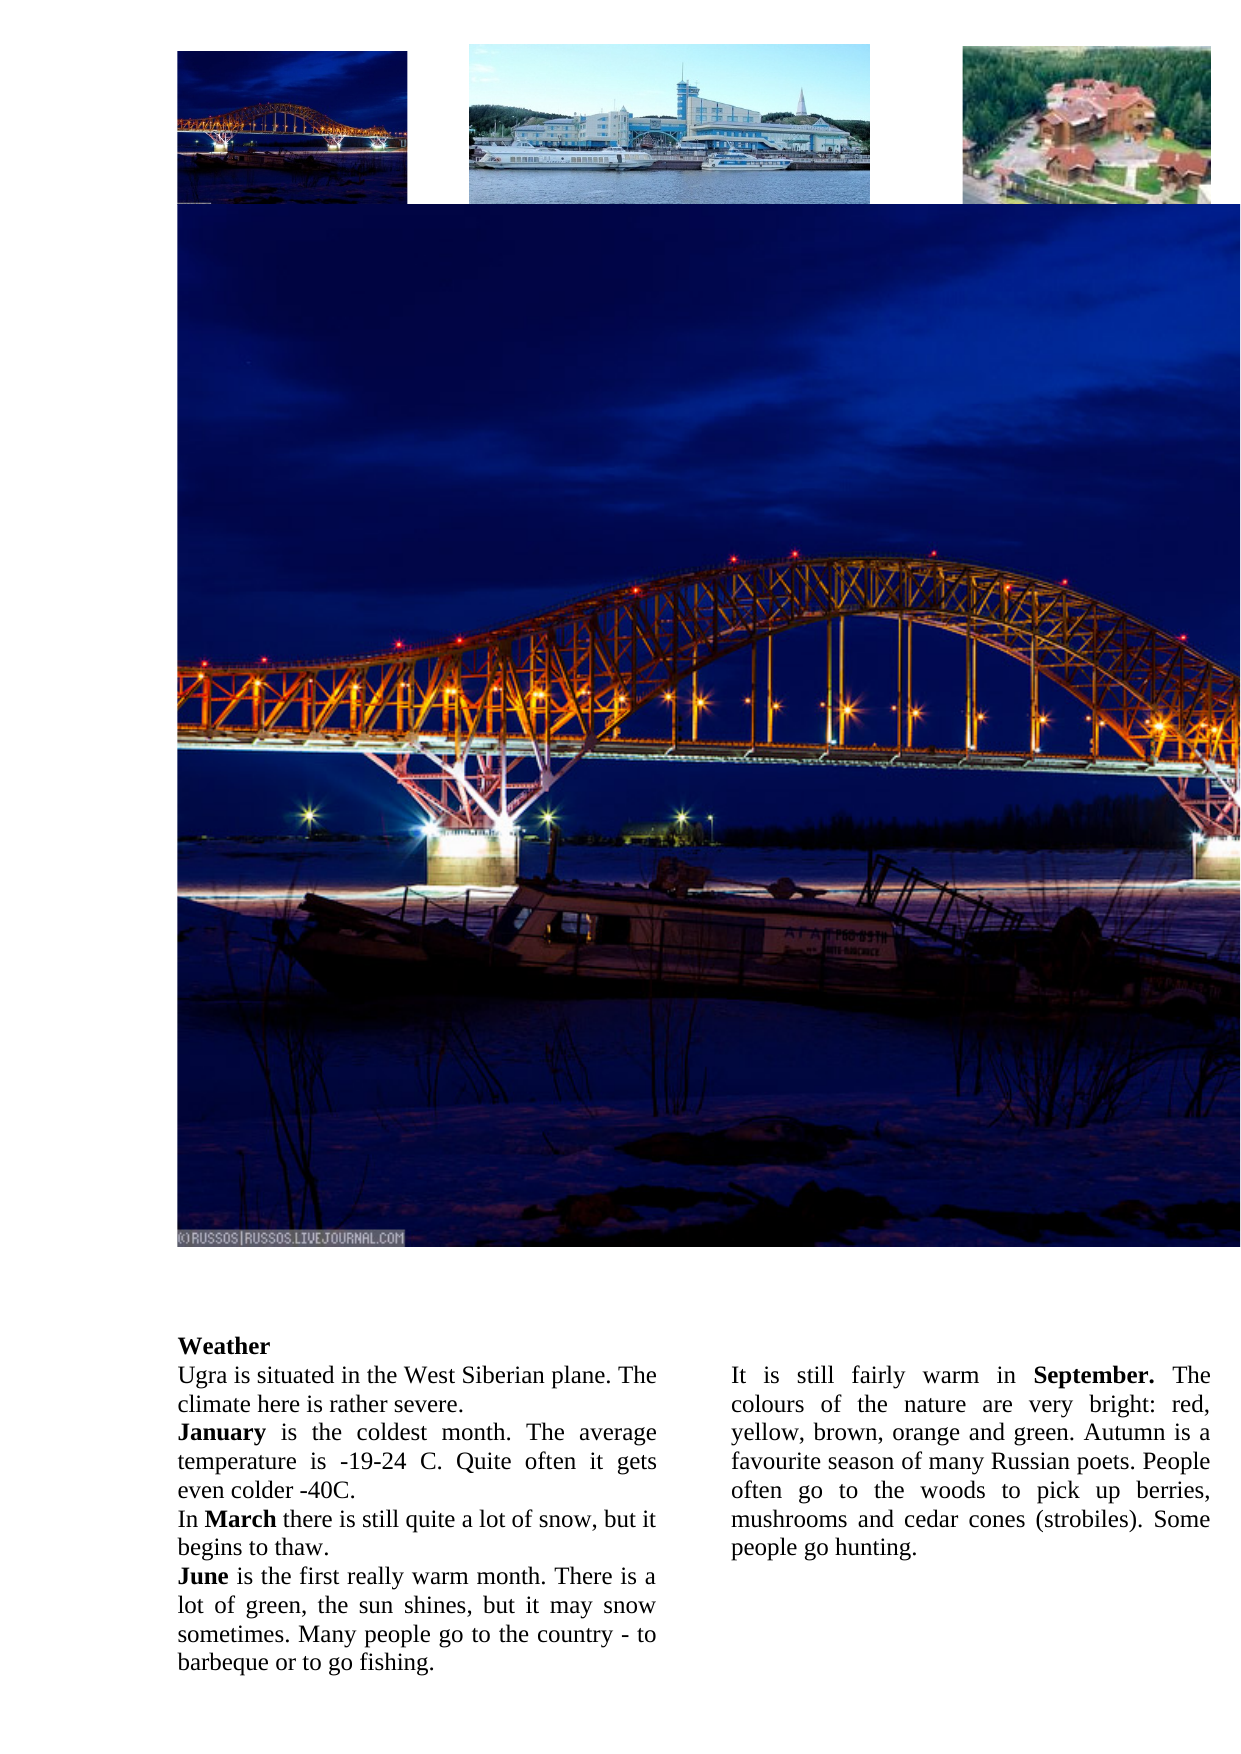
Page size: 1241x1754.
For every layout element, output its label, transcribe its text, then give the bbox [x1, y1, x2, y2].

text Ugra is situated in the West Siberian plane. The climate here is rather severe. [177, 1360, 657, 1417]
text Weather [177, 1331, 1211, 1360]
text In March there is still quite a lot of snow, but it begins to thaw. [177, 1504, 657, 1561]
picture [177, 44, 1241, 1247]
text June is the first really warm month. There is a lot of green, the sun shines, but it may snow sometimes. Many people go to the country - to barbeque or to go fishing. [177, 1561, 657, 1676]
text It is still fairly warm in September. The colours of the nature are very bright: red, yellow, brown, orange and green. Autumn is a favourite season of many Russian poets. People often go to the woods to pick up berries, mushrooms and cedar cones (strobiles). Some people go hunting. [731, 1360, 1211, 1561]
text January is the coldest month. The average temperature is -19-24 C. Quite often it gets even colder -40C. [177, 1417, 657, 1504]
